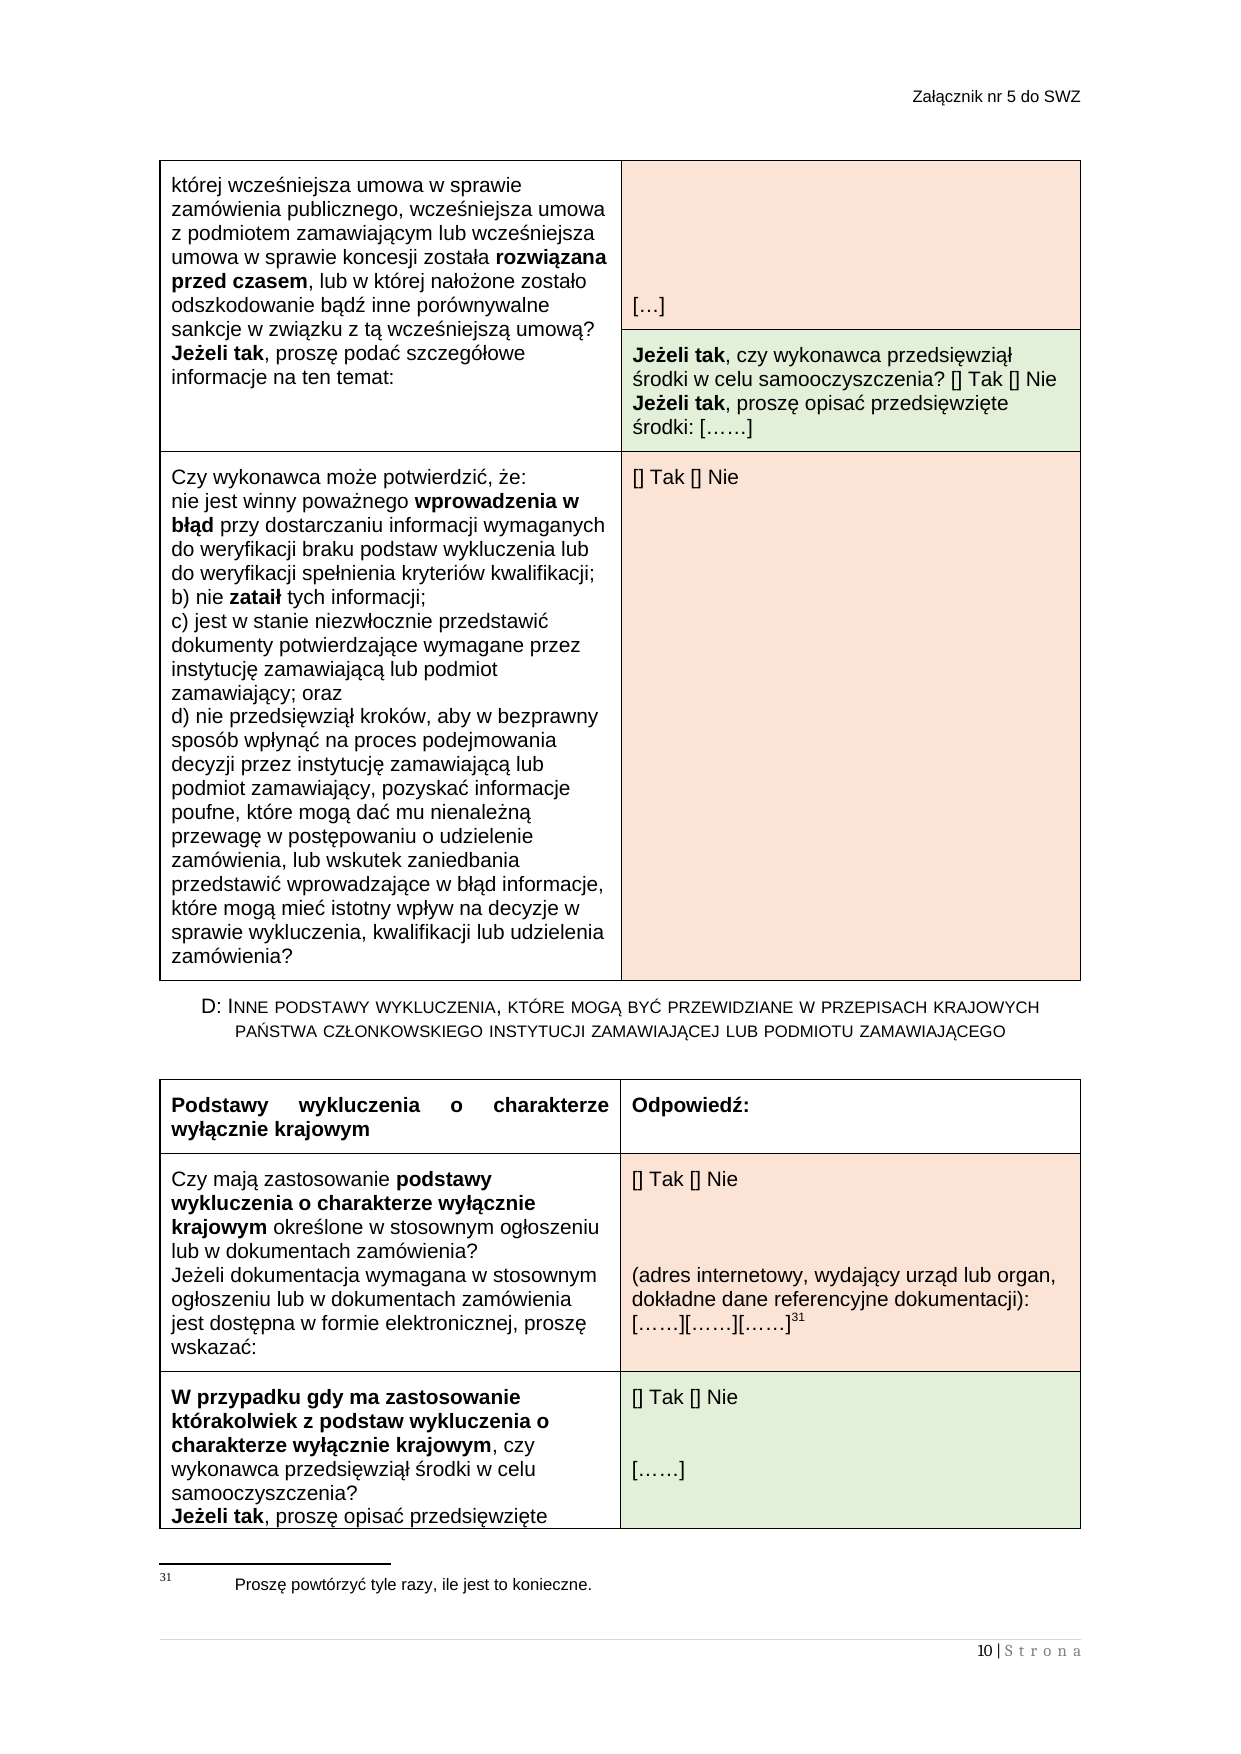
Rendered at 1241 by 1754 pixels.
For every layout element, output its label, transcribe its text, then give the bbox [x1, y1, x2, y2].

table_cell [161, 161, 621, 451]
table_header Podstawy wykluczenia o charakterze wyłącznie krajowym [161, 1080, 620, 1153]
table_cell [] Tak [] Nie […] [622, 161, 1080, 329]
table_cell [] Tak [] Nie [622, 452, 1080, 980]
table_cell Czy mają zastosowanie podstawy wykluczenia o charakterze wyłącznie krajowym określone w stosownym ogłoszeniu lub w dokumentach zamówienia? Jeżeli dokumentacja wymagana w stosownym ogłoszeniu lub w dokumentach zamówienia jest dostępna w formie elektronicznej, proszę wskazać: [161, 1154, 620, 1371]
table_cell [161, 1372, 620, 1528]
table_cell [] Tak [] Nie (adres internetowy, wydający urząd lub organ, dokładne dane referencyjne dokumentacji): [……][……][……] [621, 1154, 1080, 1371]
table_cell Czy wykonawca może potwierdzić, że: nie jest winny poważnego wprowadzenia w błąd przy dostarczaniu informacji wymaganych do weryfikacji braku podstaw wykluczenia lub do weryfikacji spełnienia kryteriów kwalifikacji; b) nie zataił tych informacji; c) jest w stanie niezwłocznie przedstawić dokumenty potwierdzające wymagane przez instytucję zamawiającą lub podmiot zamawiający; oraz d) nie przedsięwziął kroków, aby w bezprawny sposób wpłynąć na proces podejmowania decyzji przez instytucję zamawiającą lub podmiot zamawiający, pozyskać informacje poufne, które mogą dać mu nienależną przewagę w postępowaniu o udzielenie zamówienia, lub wskutek zaniedbania przedstawić wprowadzające w błąd informacje, które mogą mieć istotny wpływ na decyzje w sprawie wykluczenia, kwalifikacji lub udzielenia zamówienia? [161, 452, 621, 980]
table_cell [] Tak [] Nie [……] [621, 1372, 1080, 1528]
text D: Inne podstawy wykluczenia, które mogą być przewidziane w przepisach krajowych państwa członkowskiego instytucji zamawiającej lub podmiotu zamawiającego [159, 994, 1081, 1042]
table_header Odpowiedź: [621, 1080, 1080, 1153]
table_cell Jeżeli tak, czy wykonawca przedsięwziął środki w celu samooczyszczenia? [] Tak [] Nie Jeżeli tak, proszę opisać przedsięwzięte środki: [……] [622, 330, 1080, 451]
